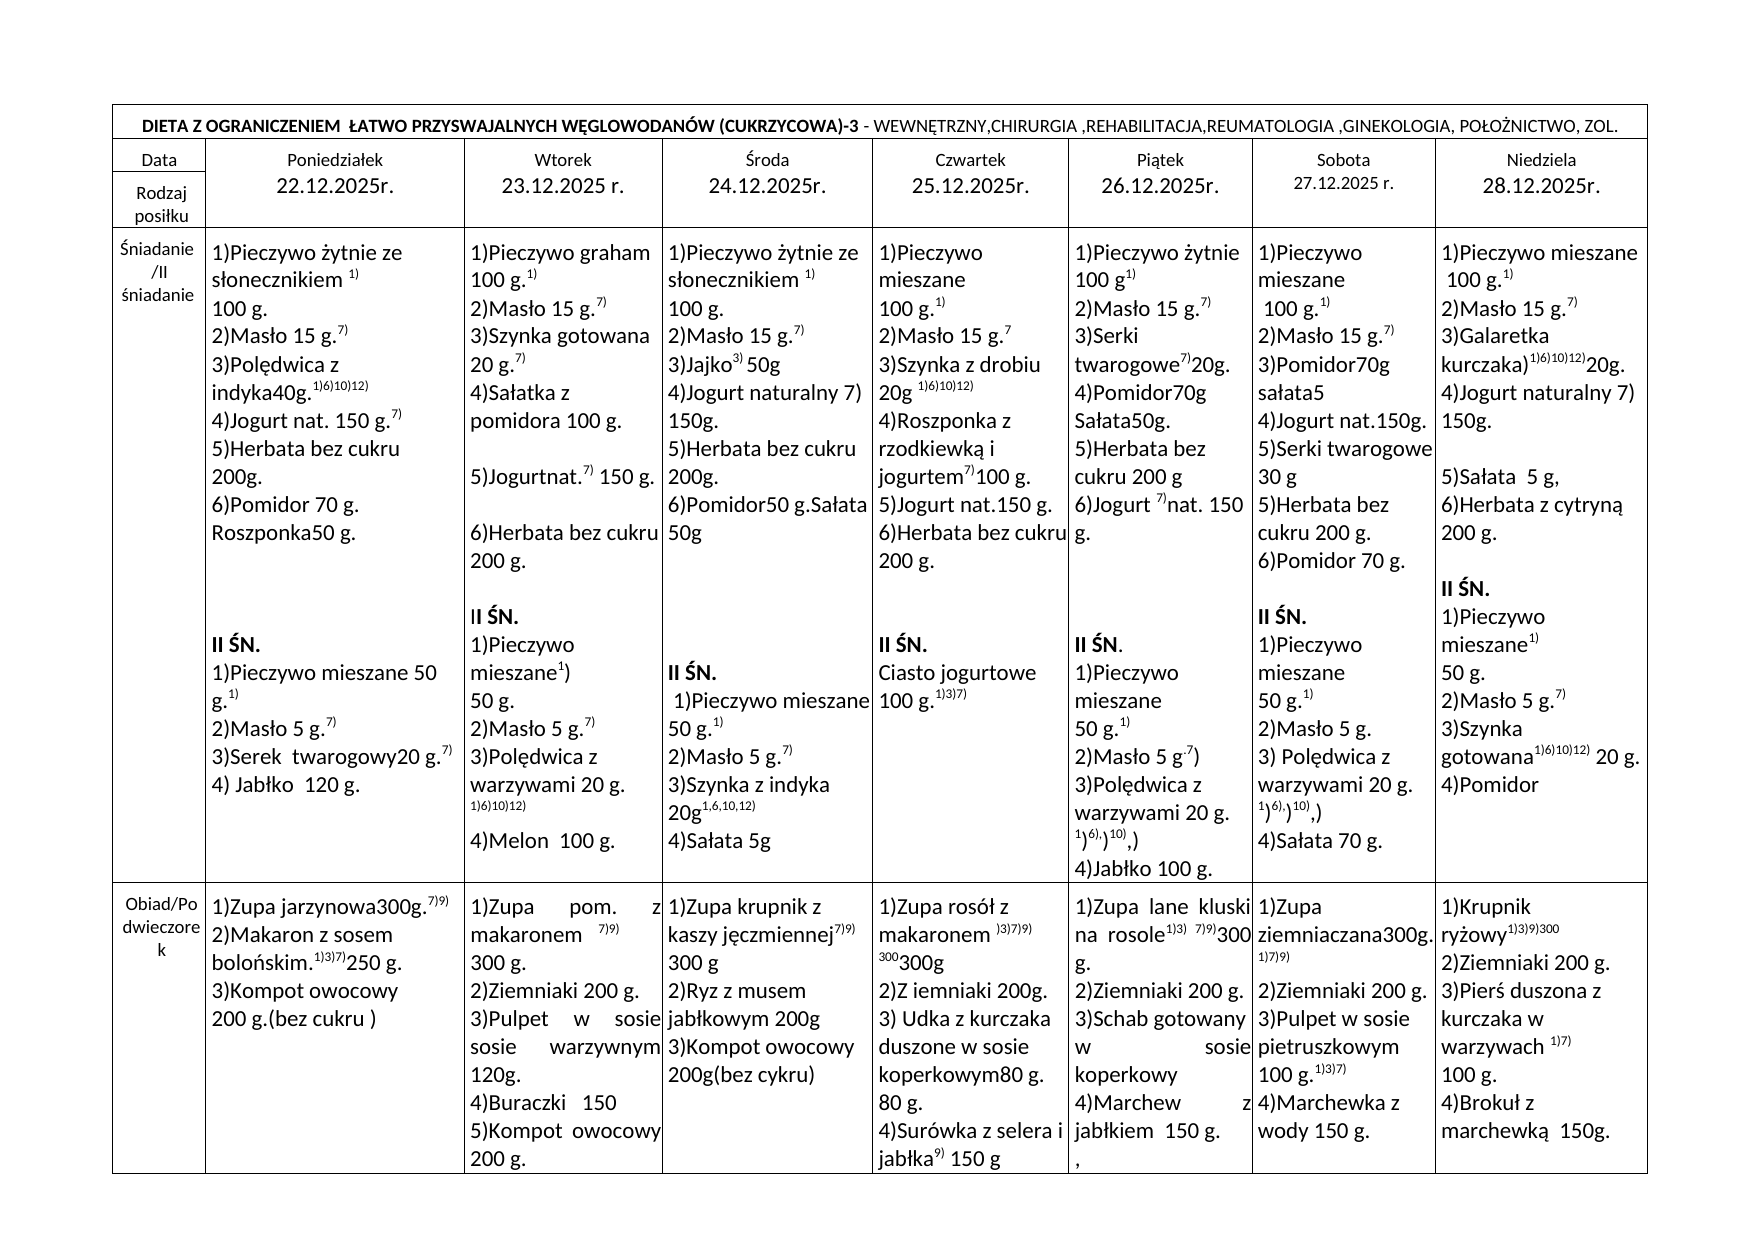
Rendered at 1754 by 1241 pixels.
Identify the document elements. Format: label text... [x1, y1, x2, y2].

table_cell Rodzaj posiłku [113, 172, 205, 227]
table_cell Poniedziałek 22.12.2025r. [206, 139, 464, 227]
table_cell 1)Pieczywo mieszane 100 g.1) 2)Masło 15 g.7 3)Szynka z drobiu 20g 1)6)10)12) 4)Roszponka z rzodkiewką i jogurtem7)100 g. 5)Jogurt nat.150 g. 6)Herbata bez cukru 200 g. II ŚN. Ciasto jogurtowe 100 g.1)3)7) [873, 228, 1068, 882]
table_cell Śniadanie /II śniadanie [113, 228, 205, 882]
table_cell Obiad/Po dwieczorek [113, 883, 205, 1173]
table_cell Czwartek 25.12.2025r. [873, 139, 1068, 227]
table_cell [465, 883, 662, 1173]
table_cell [1069, 883, 1252, 1173]
table_header DIETA Z OGRANICZENIEM ŁATWO PRZYSWAJALNYCH WĘGLOWODANÓW (CUKRZYCOWA)-3 - WEWNĘTRZNY,CHIRURGIA ,REHABILITACJA,REUMATOLOGIA ,GINEKOLOGIA, POŁOŻNICTWO, ZOL. [113, 105, 1647, 138]
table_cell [1253, 883, 1435, 1173]
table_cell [206, 883, 464, 1173]
table_cell 1)Pieczywo żytnie ze słonecznikiem 1) 100 g. 2)Masło 15 g.7) 3)Polędwica z indyka40g.1)6)10)12) 4)Jogurt nat. 150 g.7) 5)Herbata bez cukru 200g. 6)Pomidor 70 g. Roszponka50 g. II ŚN. 1)Pieczywo mieszane 50 g.1) 2)Masło 5 g.7) 3)Serek twarogowy20 g.7) 4) Jabłko 120 g. [206, 228, 464, 882]
table_cell 1)Pieczywo żytnie ze słonecznikiem 1) 100 g. 2)Masło 15 g.7) 3)Jajko3) 50g 4)Jogurt naturalny 7) 150g. 5)Herbata bez cukru 200g. 6)Pomidor50 g.Sałata 50g II ŚN. 1)Pieczywo mieszane 50 g.1) 2)Masło 5 g.7) 3)Szynka z indyka 20g1,6,10,12) 4)Sałata 5g [663, 228, 872, 882]
table_cell 1)Pieczywo mieszane 100 g.1) 2)Masło 15 g.7) 3)Galaretka kurczaka)1)6)10)12)20g. 4)Jogurt naturalny 7) 150g. 5)Sałata 5 g, 6)Herbata z cytryną 200 g. II ŚN. 1)Pieczywo mieszane1) 50 g. 2)Masło 5 g.7) 3)Szynka gotowana1)6)10)12) 20 g. 4)Pomidor [1436, 228, 1647, 882]
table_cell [873, 883, 1068, 1173]
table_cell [663, 883, 872, 1173]
table_cell Środa 24.12.2025r. [663, 139, 872, 227]
table_cell 1)Pieczywo żytnie 100 g1) 2)Masło 15 g.7) 3)Serki twarogowe7)20g. 4)Pomidor70g Sałata50g. 5)Herbata bez cukru 200 g 6)Jogurt 7)nat. 150 g. II ŚN. 1)Pieczywo mieszane 50 g.1) 2)Masło 5 g.7) 3)Polędwica z warzywami 20 g. 1)6),)10),) 4)Jabłko 100 g. [1069, 228, 1252, 882]
table_cell Niedziela 28.12.2025r. [1436, 139, 1647, 227]
table_cell 1)Pieczywo graham 100 g.1) 2)Masło 15 g.7) 3)Szynka gotowana 20 g.7) 4)Sałatka z pomidora 100 g. 5)Jogurtnat.7) 150 g. 6)Herbata bez cukru 200 g. II ŚN. 1)Pieczywo mieszane1) 50 g. 2)Masło 5 g.7) 3)Polędwica z warzywami 20 g. 1)6)10)12) 4)Melon 100 g. [465, 228, 662, 882]
table_cell Sobota 27.12.2025 r. [1253, 139, 1435, 227]
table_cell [1436, 883, 1647, 1173]
table_cell Wtorek 23.12.2025 r. [465, 139, 662, 227]
table_cell Piątek 26.12.2025r. [1069, 139, 1252, 227]
table_cell Data [113, 139, 205, 171]
table_cell 1)Pieczywo mieszane 100 g.1) 2)Masło 15 g.7) 3)Pomidor70g sałata5 4)Jogurt nat.150g. 5)Serki twarogowe 30 g 5)Herbata bez cukru 200 g. 6)Pomidor 70 g. II ŚN. 1)Pieczywo mieszane 50 g.1) 2)Masło 5 g. 3) Polędwica z warzywami 20 g. 1)6),)10),) 4)Sałata 70 g. [1253, 228, 1435, 882]
